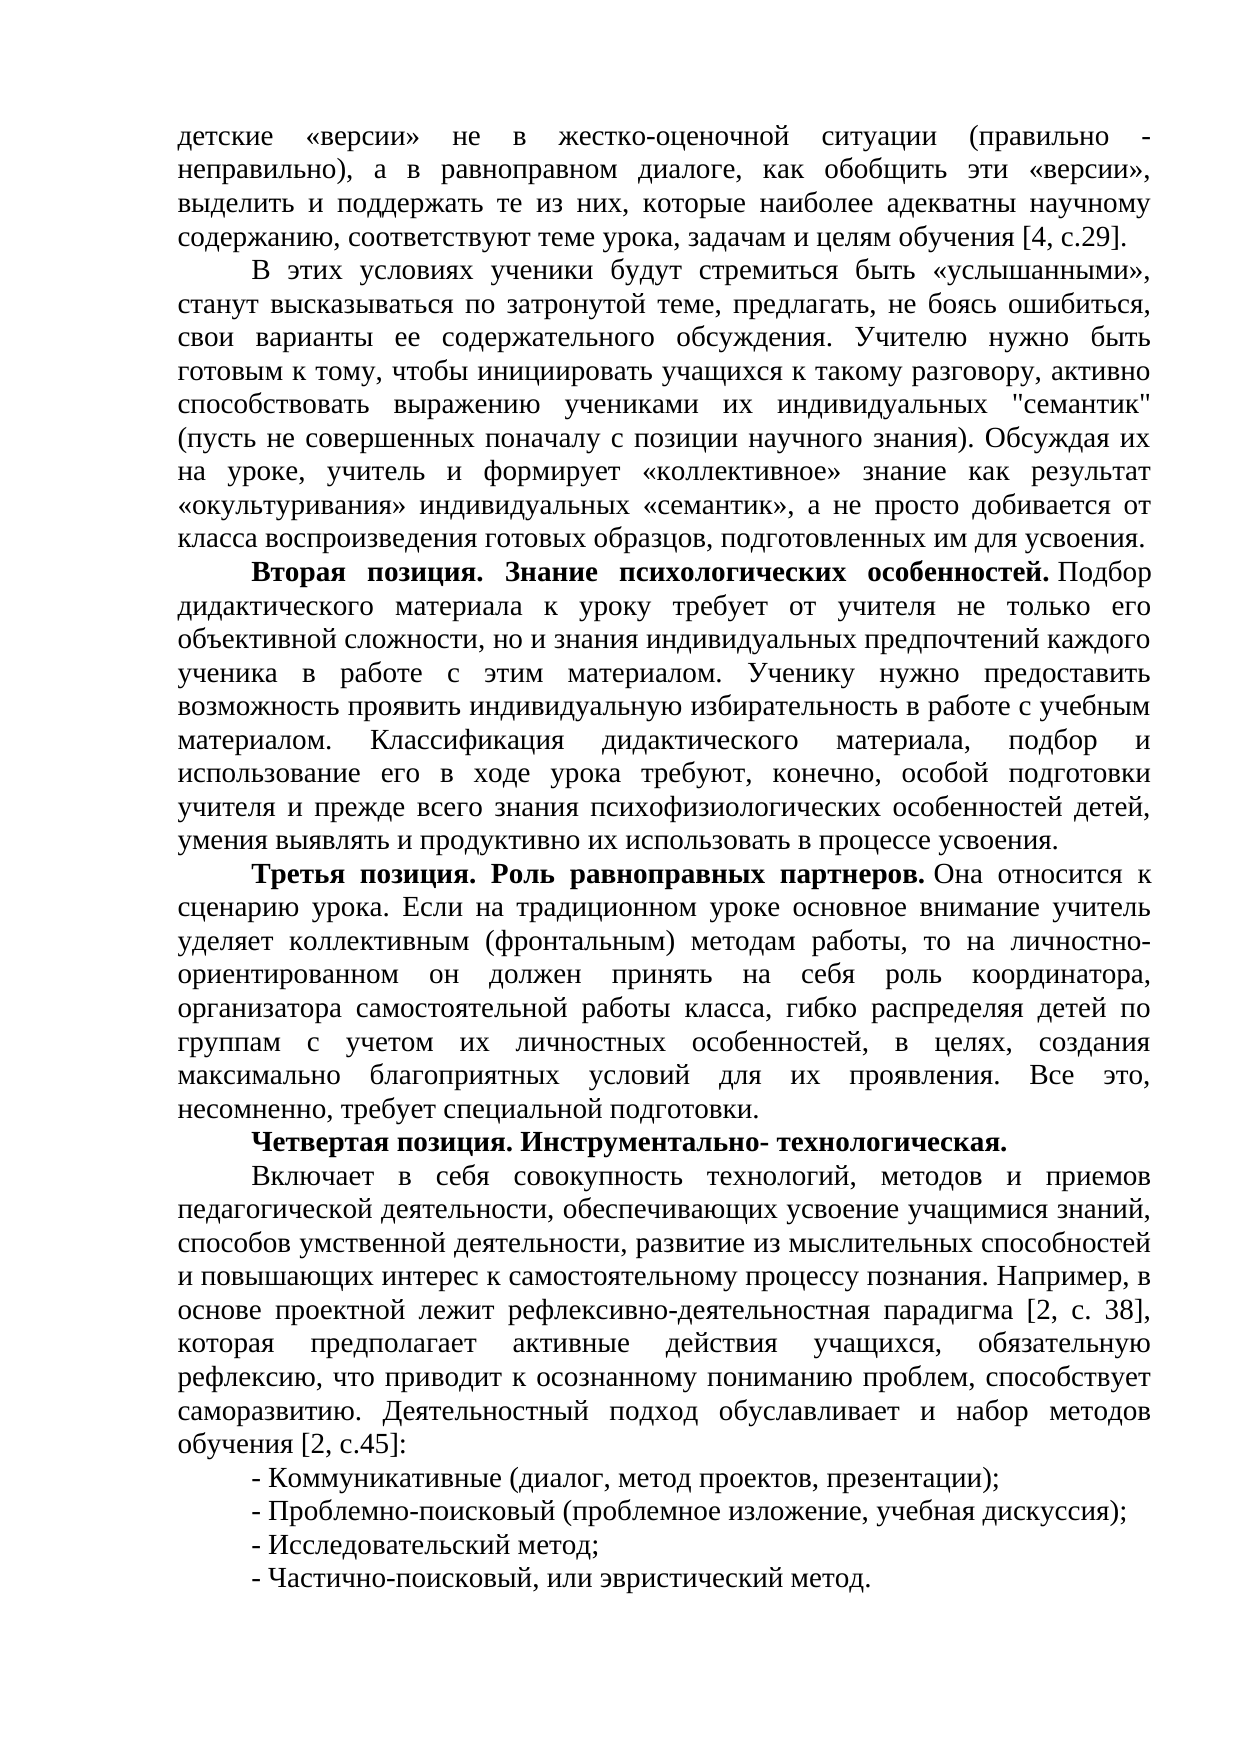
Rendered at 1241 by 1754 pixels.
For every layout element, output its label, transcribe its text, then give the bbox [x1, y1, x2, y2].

text - Коммуникативные (диалог, метод проектов, презентации); [177, 1460, 1152, 1493]
text Вторая позиция. Знание психологических особенностей. Подбор дидактического материала к уроку требует от учителя не только его объективной сложности, но и знания индивидуальных предпочтений каждого ученика в работе с этим материалом. Ученику нужно предоставить возможность проявить индивидуальную избирательность в работе с учебным материалом. Классификация дидактического материала, подбор и использование его в ходе урока требуют, конечно, особой подготовки учителя и прежде всего знания психофизиологических особенностей детей, умения выявлять и продуктивно их использовать в процессе усвоения. [177, 554, 1152, 856]
text - Частично-поисковый, или эвристический метод. [177, 1560, 1152, 1594]
text Третья позиция. Роль равноправных партнеров. Она относится к сценарию урока. Если на традиционном уроке основное внимание учитель уделяет коллективным (фронтальным) методам работы, то на личностно-ориентированном он должен принять на себя роль координатора, организатора самостоятельной работы класса, гибко распределяя детей по группам с учетом их личностных особенностей, в целях, создания максимально благоприятных условий для их проявления. Все это, несомненно, требует специальной подготовки. [177, 856, 1152, 1124]
text В этих условиях ученики будут стремиться быть «услышанными», станут высказываться по затронутой теме, предлагать, не боясь ошибиться, свои варианты ее содержательного обсуждения. Учителю нужно быть готовым к тому, чтобы инициировать учащихся к такому разговору, активно способствовать выражению учениками их индивидуальных "семантик" (пусть не совершенных поначалу с позиции научного знания). Обсуждая их на уроке, учитель и формирует «коллективное» знание как результат «окультуривания» индивидуальных «семантик», а не просто добивается от класса воспроизведения готовых образцов, подготовленных им для усвоения. [177, 252, 1152, 554]
text - Исследовательский метод; [177, 1527, 1152, 1560]
text Включает в себя совокупность технологий, методов и приемов педагогической деятельности, обеспечивающих усвоение учащимися знаний, способов умственной деятельности, развитие из мыслительных способностей и повышающих интерес к самостоятельному процессу познания. Например, в основе проектной лежит рефлексивно-деятельностная парадигма [2, с. 38], которая предполагает активные действия учащихся, обязательную рефлексию, что приводит к осознанному пониманию проблем, способствует саморазвитию. Деятельностный подход обуславливает и набор методов обучения [2, с.45]: [177, 1158, 1152, 1460]
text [177, 118, 1152, 252]
text Четвертая позиция. Инструментально- технологическая. [177, 1124, 1152, 1158]
text - Проблемно-поисковый (проблемное изложение, учебная дискуссия); [177, 1493, 1152, 1527]
